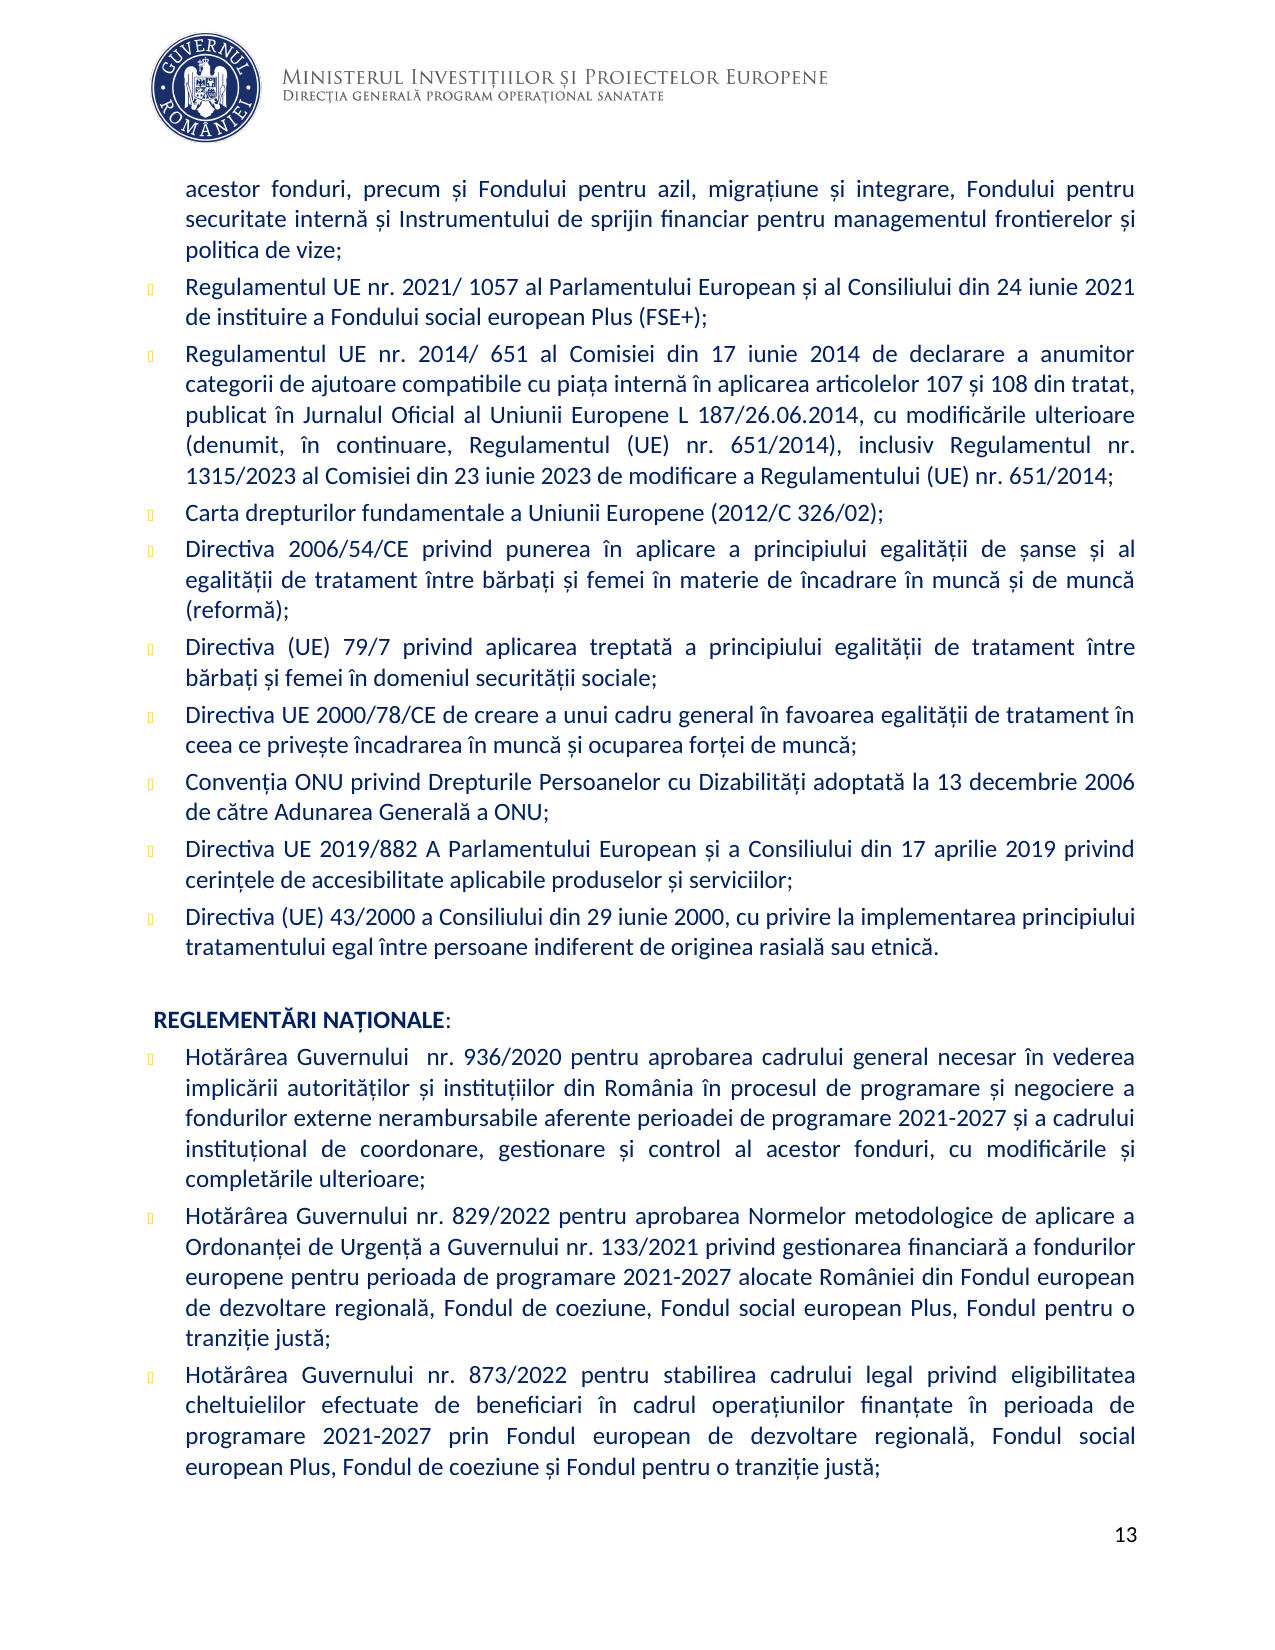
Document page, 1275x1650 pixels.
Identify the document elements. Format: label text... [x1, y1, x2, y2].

list Regulamentul UE nr. 2021/ 1057 al Parlamentului European și al Consiliului din 24 iunie 2021 de instituire a Fondului social european Plus (FSE+); [148, 271, 1137, 332]
list Hotărârea Guvernului nr. 829/2022 pentru aprobarea Normelor metodologice de aplicare a Ordonanței de Urgență a Guvernului nr. 133/2021 privind gestionarea financiară a fondurilor europene pentru perioada de programare 2021-2027 alocate României din Fondul european de dezvoltare regională, Fondul de coeziune, Fondul social european Plus, Fondul pentru o tranziție justă; [148, 1200, 1137, 1353]
list Carta drepturilor fundamentale a Uniunii Europene (2012/C 326/02); [148, 497, 1137, 527]
list Convenția ONU privind Drepturile Persoanelor cu Dizabilități adoptată la 13 decembrie 2006 de către Adunarea Generală a ONU; [148, 766, 1137, 827]
picture [147, 29, 852, 145]
list Regulamentul UE nr. 2021/ 1060 al Parlamentului European și al Consiliului din 24 iunie 2021 de stabilire a dispozițiilor comune privind Fondul european de dezvoltare regională, Fondul social european Plus, Fondul de coeziune, Fondul pentru o tranziție justă și Fondul european pentru afaceri maritime, pescuit și acvacultură și de stabilire a normelor financiare aplicabile acestor fonduri, precum și Fondului pentru azil, migrațiune și integrare, Fondului pentru securitate internă și Instrumentului de sprijin financiar pentru managementul frontierelor și politica de vize; [148, 173, 1137, 264]
list Directiva UE 2019/882 A Parlamentului European și a Consiliului din 17 aprilie 2019 privind cerințele de accesibilitate aplicabile produselor și serviciilor; [148, 833, 1137, 894]
list Hotărârea Guvernului nr. 936/2020 pentru aprobarea cadrului general necesar în vederea implicării autorităților și instituțiilor din România în procesul de programare și negociere a fondurilor externe nerambursabile aferente perioadei de programare 2021-2027 și a cadrului instituțional de coordonare, gestionare și control al acestor fonduri, cu modificările și completările ulterioare; [148, 1041, 1137, 1194]
list Directiva (UE) 79/7 privind aplicarea treptată a principiului egalității de tratament între bărbați şi femei în domeniul securității sociale; [148, 631, 1137, 692]
list Directiva 2006/54/CE privind punerea în aplicare a principiului egalității de șanse și al egalității de tratament între bărbați și femei în materie de încadrare în muncă și de muncă (reformă); [148, 534, 1137, 625]
list Directiva UE 2000/78/CE de creare a unui cadru general în favoarea egalității de tratament în ceea ce privește încadrarea în muncă și ocuparea forței de muncă; [148, 699, 1137, 760]
list Regulamentul UE nr. 2014/ 651 al Comisiei din 17 iunie 2014 de declarare a anumitor categorii de ajutoare compatibile cu piața internă în aplicarea articolelor 107 și 108 din tratat, publicat în Jurnalul Oficial al Uniunii Europene L 187/26.06.2014, cu modificările ulterioare (denumit, în continuare, Regulamentul (UE) nr. 651/2014), inclusiv Regulamentul nr. 1315/2023 al Comisiei din 23 iunie 2023 de modificare a Regulamentului (UE) nr. 651/2014; [148, 338, 1137, 491]
text REGLEMENTĂRI NAȚIONALE: [148, 1005, 1137, 1035]
list Hotărârea Guvernului nr. 873/2022 pentru stabilirea cadrului legal privind eligibilitatea cheltuielilor efectuate de beneficiari în cadrul operațiunilor finanțate în perioada de programare 2021-2027 prin Fondul european de dezvoltare regională, Fondul social european Plus, Fondul de coeziune și Fondul pentru o tranziție justă; [148, 1359, 1137, 1481]
list Directiva (UE) 43/2000 a Consiliului din 29 iunie 2000, cu privire la implementarea principiului tratamentului egal între persoane indiferent de originea rasială sau etnică. [148, 901, 1137, 962]
